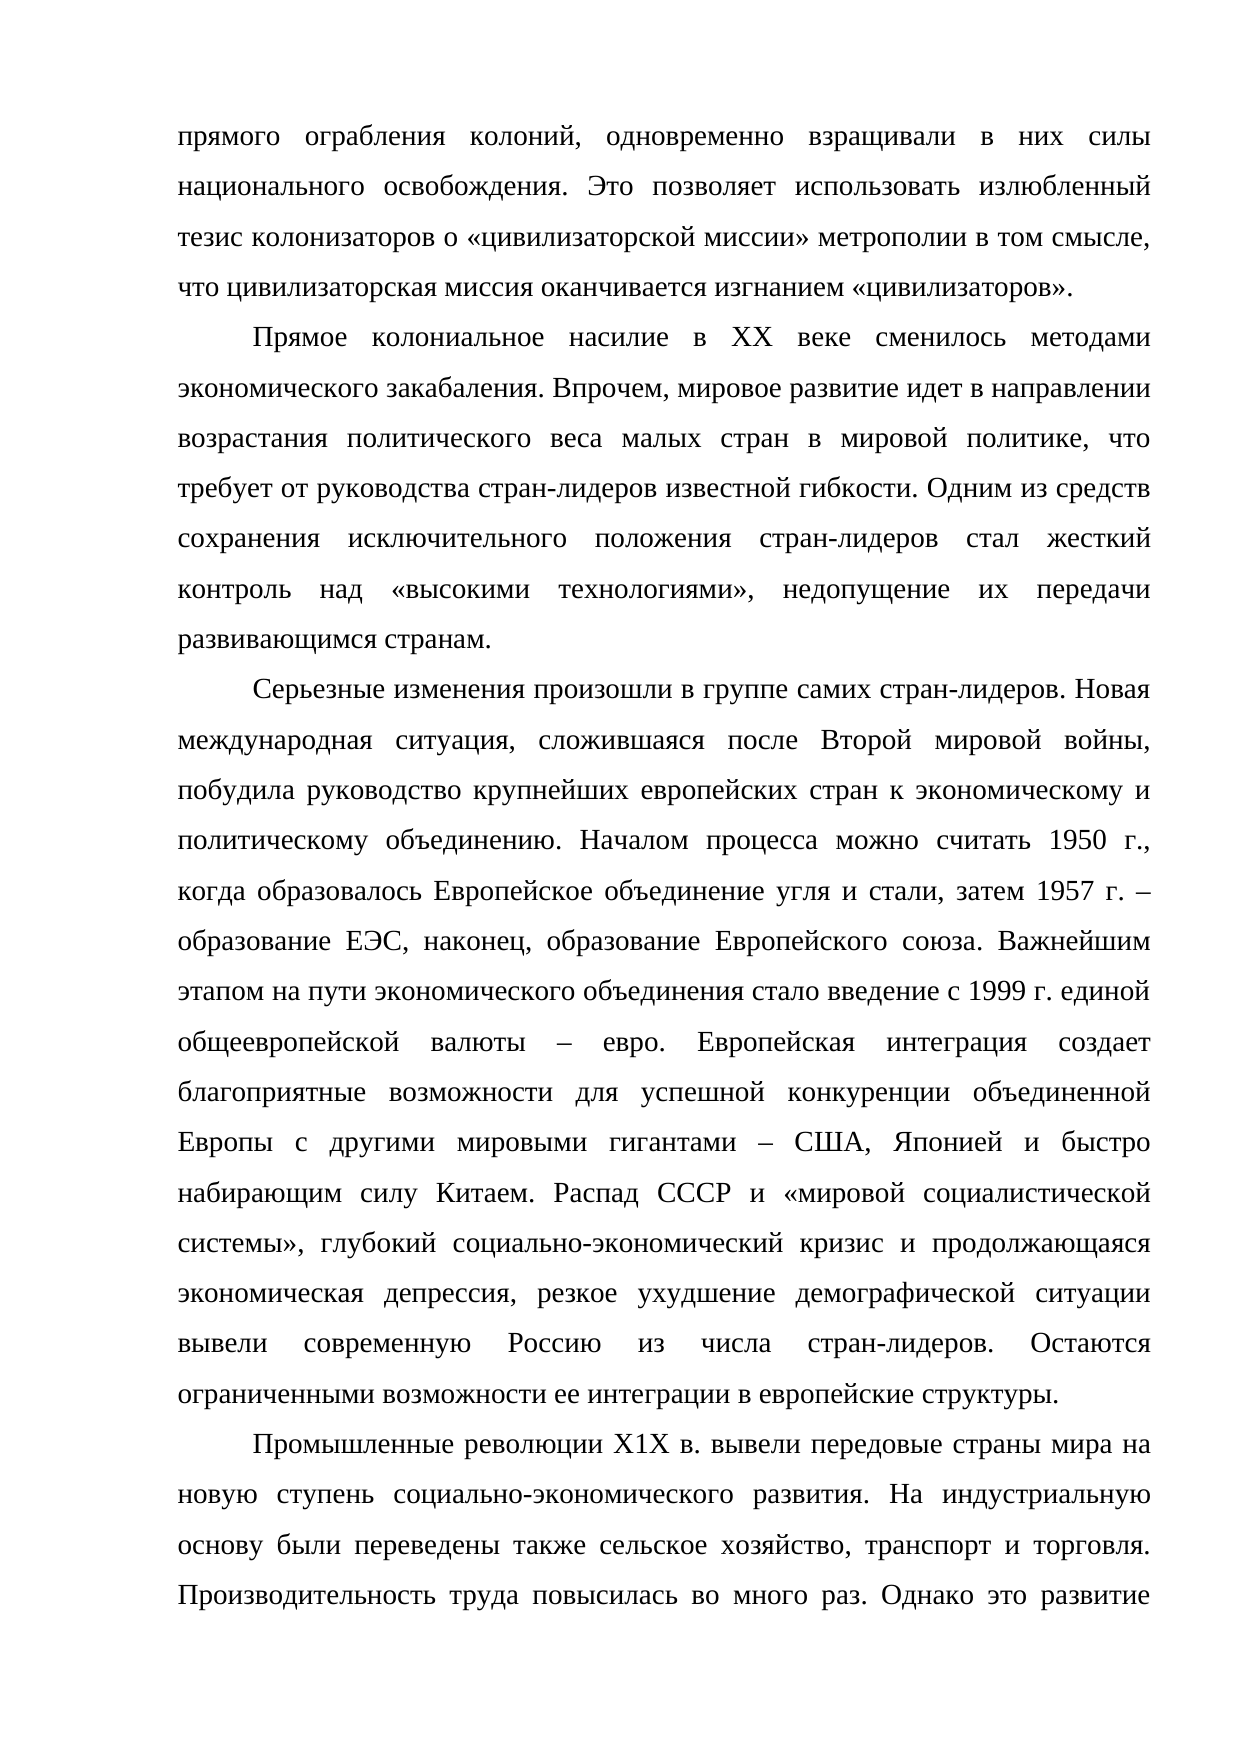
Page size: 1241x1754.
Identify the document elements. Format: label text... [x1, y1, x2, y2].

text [177, 1426, 1152, 1611]
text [177, 118, 1152, 303]
text Серьезные изменения произошли в группе самих стран-лидеров. Новая международная ситуация, сложившаяся после Второй мировой войны, побудила руководство крупнейших европейских стран к экономическому и политическому объединению. Началом процесса можно считать 1950 г., когда образовалось Европейское объединение угля и стали, затем 1957 г. – образование ЕЭС, наконец, образование Европейского союза. Важнейшим этапом на пути экономического объединения стало введение с 1999 г. единой общеевропейской валюты – евро. Европейская интеграция создает благоприятные возможности для успешной конкуренции объединенной Европы с другими мировыми гигантами – США, Японией и быстро набирающим силу Китаем. Распад СССР и «мировой социалистической системы», глубокий социально-экономический кризис и продолжающаяся экономическая депрессия, резкое ухудшение демографической ситуации вывели современную Россию из числа стран-лидеров. Остаются ограниченными возможности ее интеграции в европейские структуры. [177, 672, 1152, 1409]
text Прямое колониальное насилие в ХХ веке сменилось методами экономического закабаления. Впрочем, мировое развитие идет в направлении возрастания политического веса малых стран в мировой политике, что требует от руководства стран-лидеров известной гибкости. Одним из средств сохранения исключительного положения стран-лидеров стал жесткий контроль над «высокими технологиями», недопущение их передачи развивающимся странам. [177, 319, 1152, 655]
